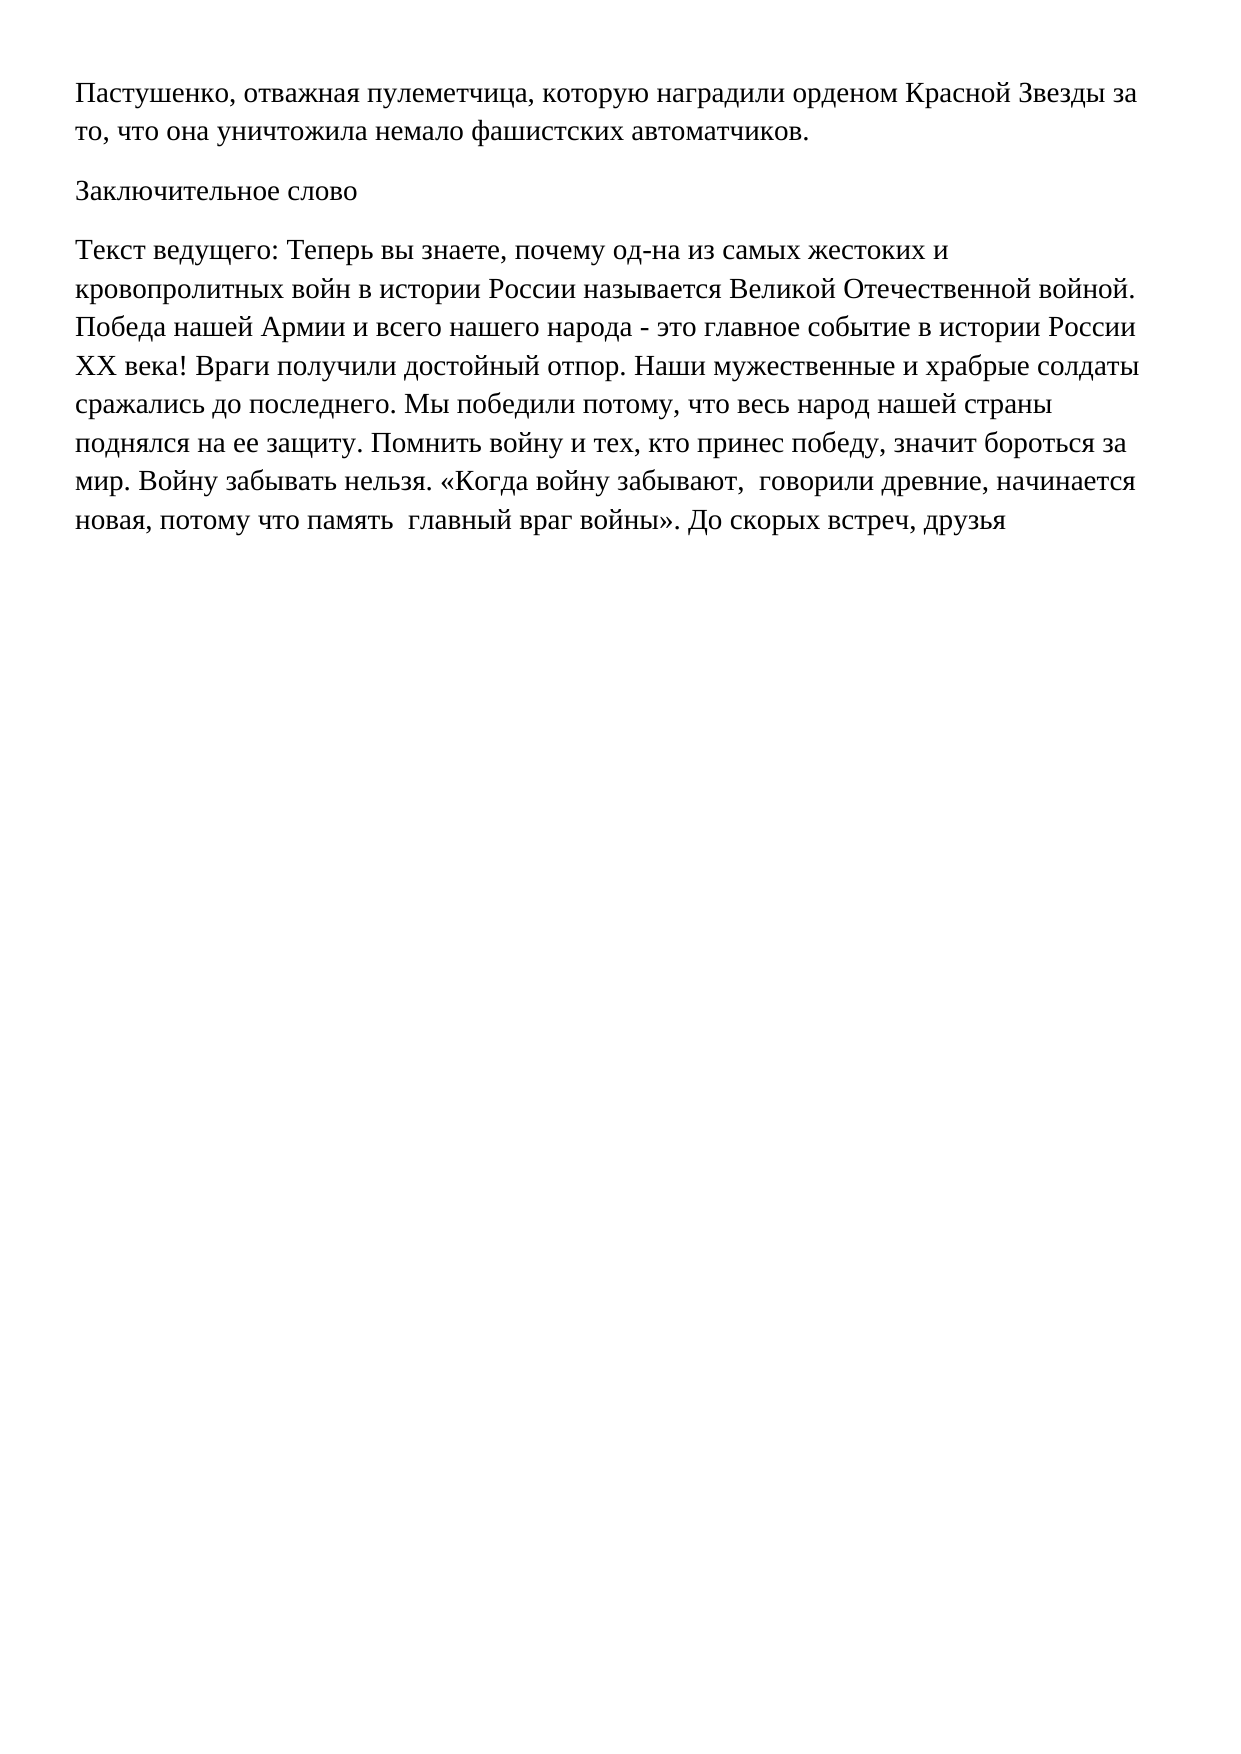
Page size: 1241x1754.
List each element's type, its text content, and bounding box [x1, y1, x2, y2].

text Текст ведущего: Теперь вы знаете, почему од-на из самых жестоких и кровопролитных войн в истории России называется Великой Отечественной войной. Победа нашей Армии и всего нашего народа - это главное событие в истории России XX века! Враги получили достойный отпор. Наши мужественные и храбрые солдаты сражались до последнего. Мы победили потому, что весь народ нашей страны поднялся на ее защиту. Помнить войну и тех, кто принес победу, значит бороться за мир. Войну забывать нельзя. «Когда войну забывают, говорили древние, начинается новая, потому что память главный враг войны». До скорых встреч, друзья [75, 232, 1165, 536]
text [75, 75, 1165, 147]
text Заключительное слово [75, 173, 1165, 206]
